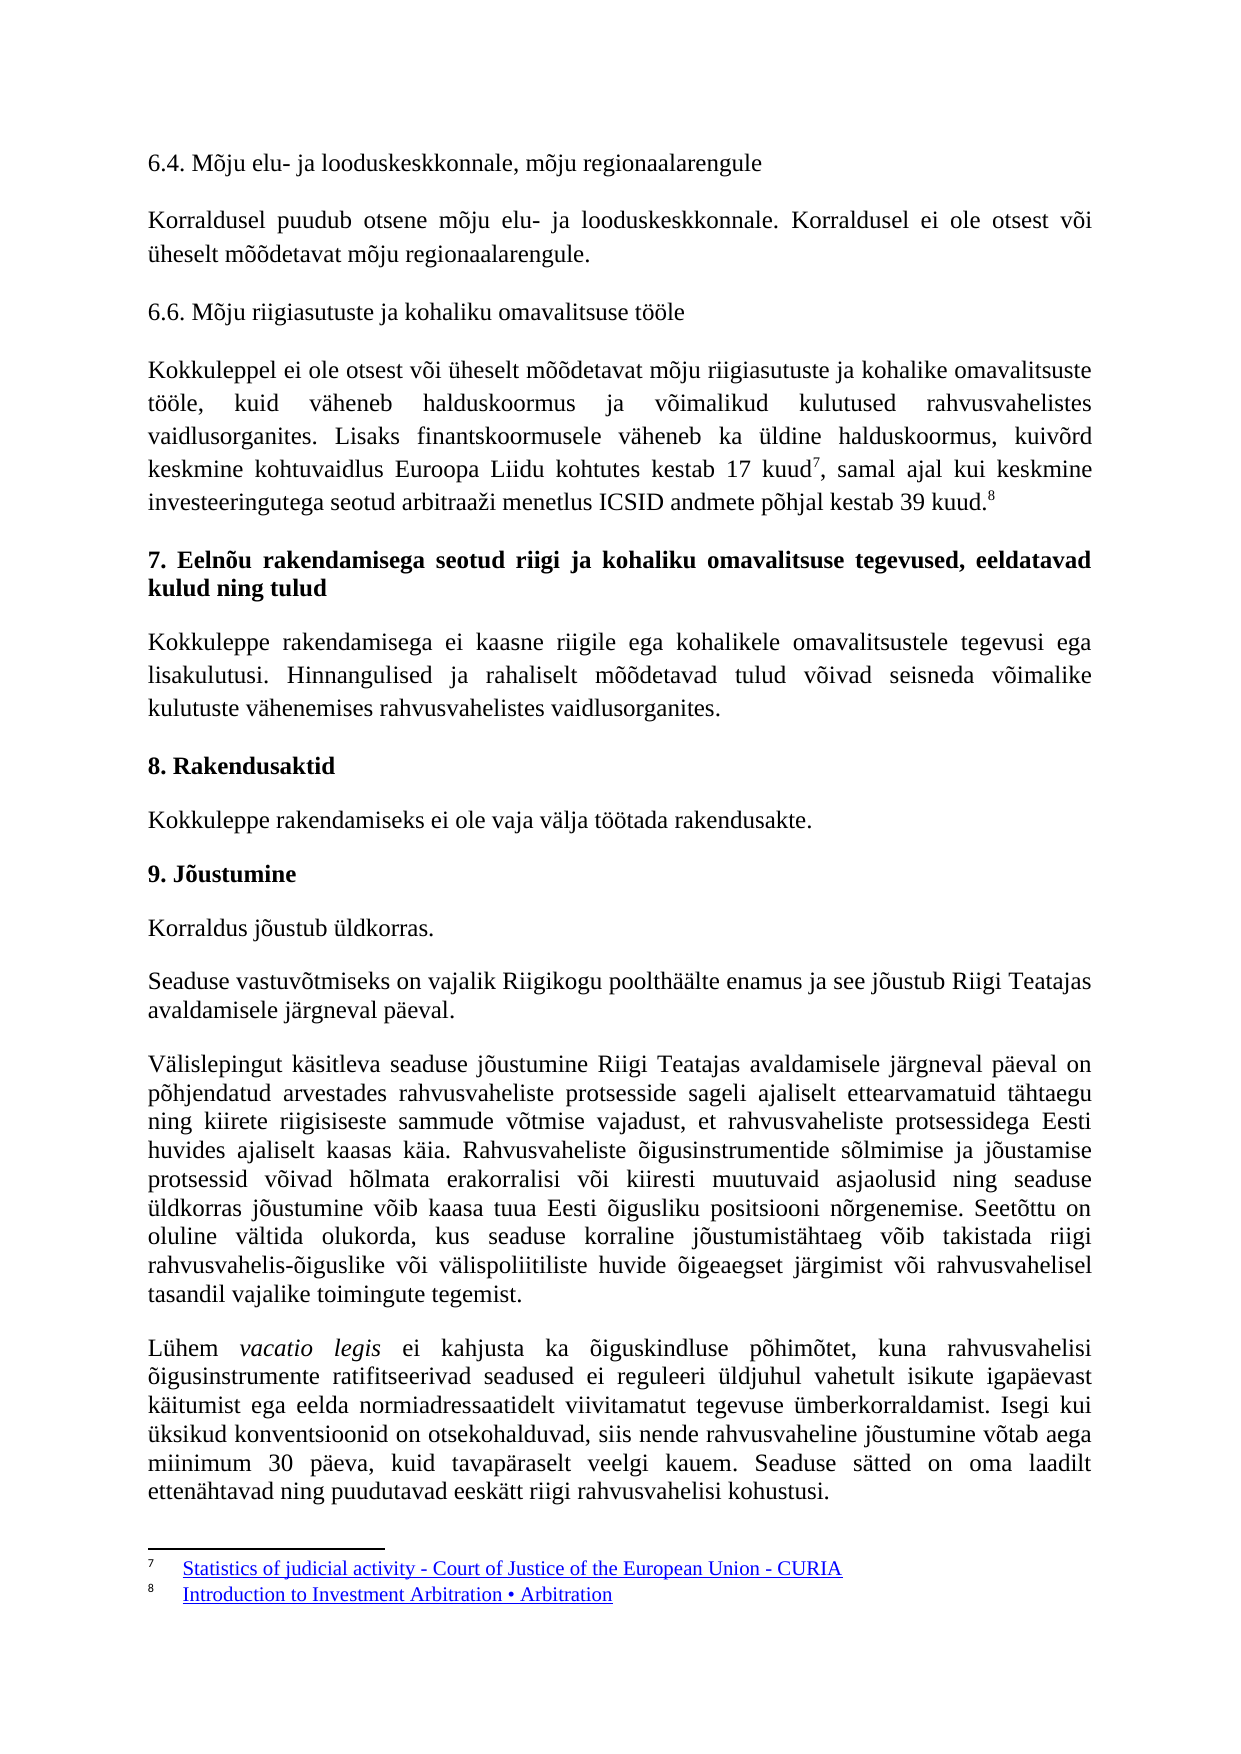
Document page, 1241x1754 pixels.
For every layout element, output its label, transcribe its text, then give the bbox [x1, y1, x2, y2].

text 7. Eelnõu rakendamisega seotud riigi ja kohaliku omavalitsuse tegevused, eeldatavad kulud ning tulud [148, 545, 1093, 602]
text Välislepingut käsitleva seaduse jõustumine Riigi Teatajas avaldamisele järgneval päeval on põhjendatud arvestades rahvusvaheliste protsesside sageli ajaliselt ettearvamatuid tähtaegu ning kiirete riigisiseste sammude võtmise vajadust, et rahvusvaheliste protsessidega Eesti huvides ajaliselt kaasas käia. Rahvusvaheliste õigusinstrumentide sõlmimise ja jõustamise protsessid võivad hõlmata erakorralisi või kiiresti muutuvaid asjaolusid ning seaduse üldkorras jõustumine võib kaasa tuua Eesti õigusliku positsiooni nõrgenemise. Seetõttu on oluline vältida olukorda, kus seaduse korraline jõustumistähtaeg võib takistada riigi rahvusvahelis-õiguslike või välispoliitiliste huvide õigeaegset järgimist või rahvusvahelisel tasandil vajalike toimingute tegemist. [148, 1049, 1093, 1308]
text Korraldus jõustub üldkorras. [148, 913, 1093, 941]
text 9. Jõustumine [148, 859, 1093, 888]
text Kokkuleppe rakendamisega ei kaasne riigile ega kohalikele omavalitsustele tegevusi ega lisakulutusi. Hinnangulised ja rahaliselt mõõdetavad tulud võivad seisneda võimalike kulutuste vähenemises rahvusvahelistes vaidlusorganites. [148, 627, 1093, 722]
text 8. Rakendusaktid [148, 751, 1093, 780]
text Kokkuleppe rakendamiseks ei ole vaja välja töötada rakendusakte. [148, 805, 1093, 834]
text Kokkuleppel ei ole otsest või üheselt mõõdetavat mõju riigiasutuste ja kohalike omavalitsuste tööle, kuid väheneb halduskoormus ja võimalikud kulutused rahvusvahelistes vaidlusorganites. Lisaks finantskoormusele väheneb ka üldine halduskoormus, kuivõrd keskmine kohtuvaidlus Euroopa Liidu kohtutes kestab 17 kuud, samal ajal kui keskmine investeeringutega seotud arbitraaži menetlus ICSID andmete põhjal kestab 39 kuud. [148, 355, 1093, 516]
text Korraldusel puudub otsene mõju elu- ja looduskeskkonnale. Korraldusel ei ole otsest või üheselt mõõdetavat mõju regionaalarengule. [148, 206, 1093, 267]
text Seaduse vastuvõtmiseks on vajalik Riigikogu poolthäälte enamus ja see jõustub Riigi Teatajas avaldamisele järgneval päeval. [148, 966, 1093, 1024]
text 6.6. Mõju riigiasutuste ja kohaliku omavalitsuse tööle [148, 297, 1093, 325]
text 6.4. Mõju elu- ja looduskeskkonnale, mõju regionaalarengule [148, 148, 1093, 176]
text Lühem vacatio legis ei kahjusta ka õiguskindluse põhimõtet, kuna rahvusvahelisi õigusinstrumente ratifitseerivad seadused ei reguleeri üldjuhul vahetult isikute igapäevast käitumist ega eelda normiadressaatidelt viivitamatut tegevuse ümberkorraldamist. Isegi kui üksikud konventsioonid on otsekohalduvad, siis nende rahvusvaheline jõustumine võtab aega miinimum 30 päeva, kuid tavapäraselt veelgi kauem. Seaduse sätted on oma laadilt ettenähtavad ning puudutavad eeskätt riigi rahvusvahelisi kohustusi. [148, 1333, 1093, 1505]
